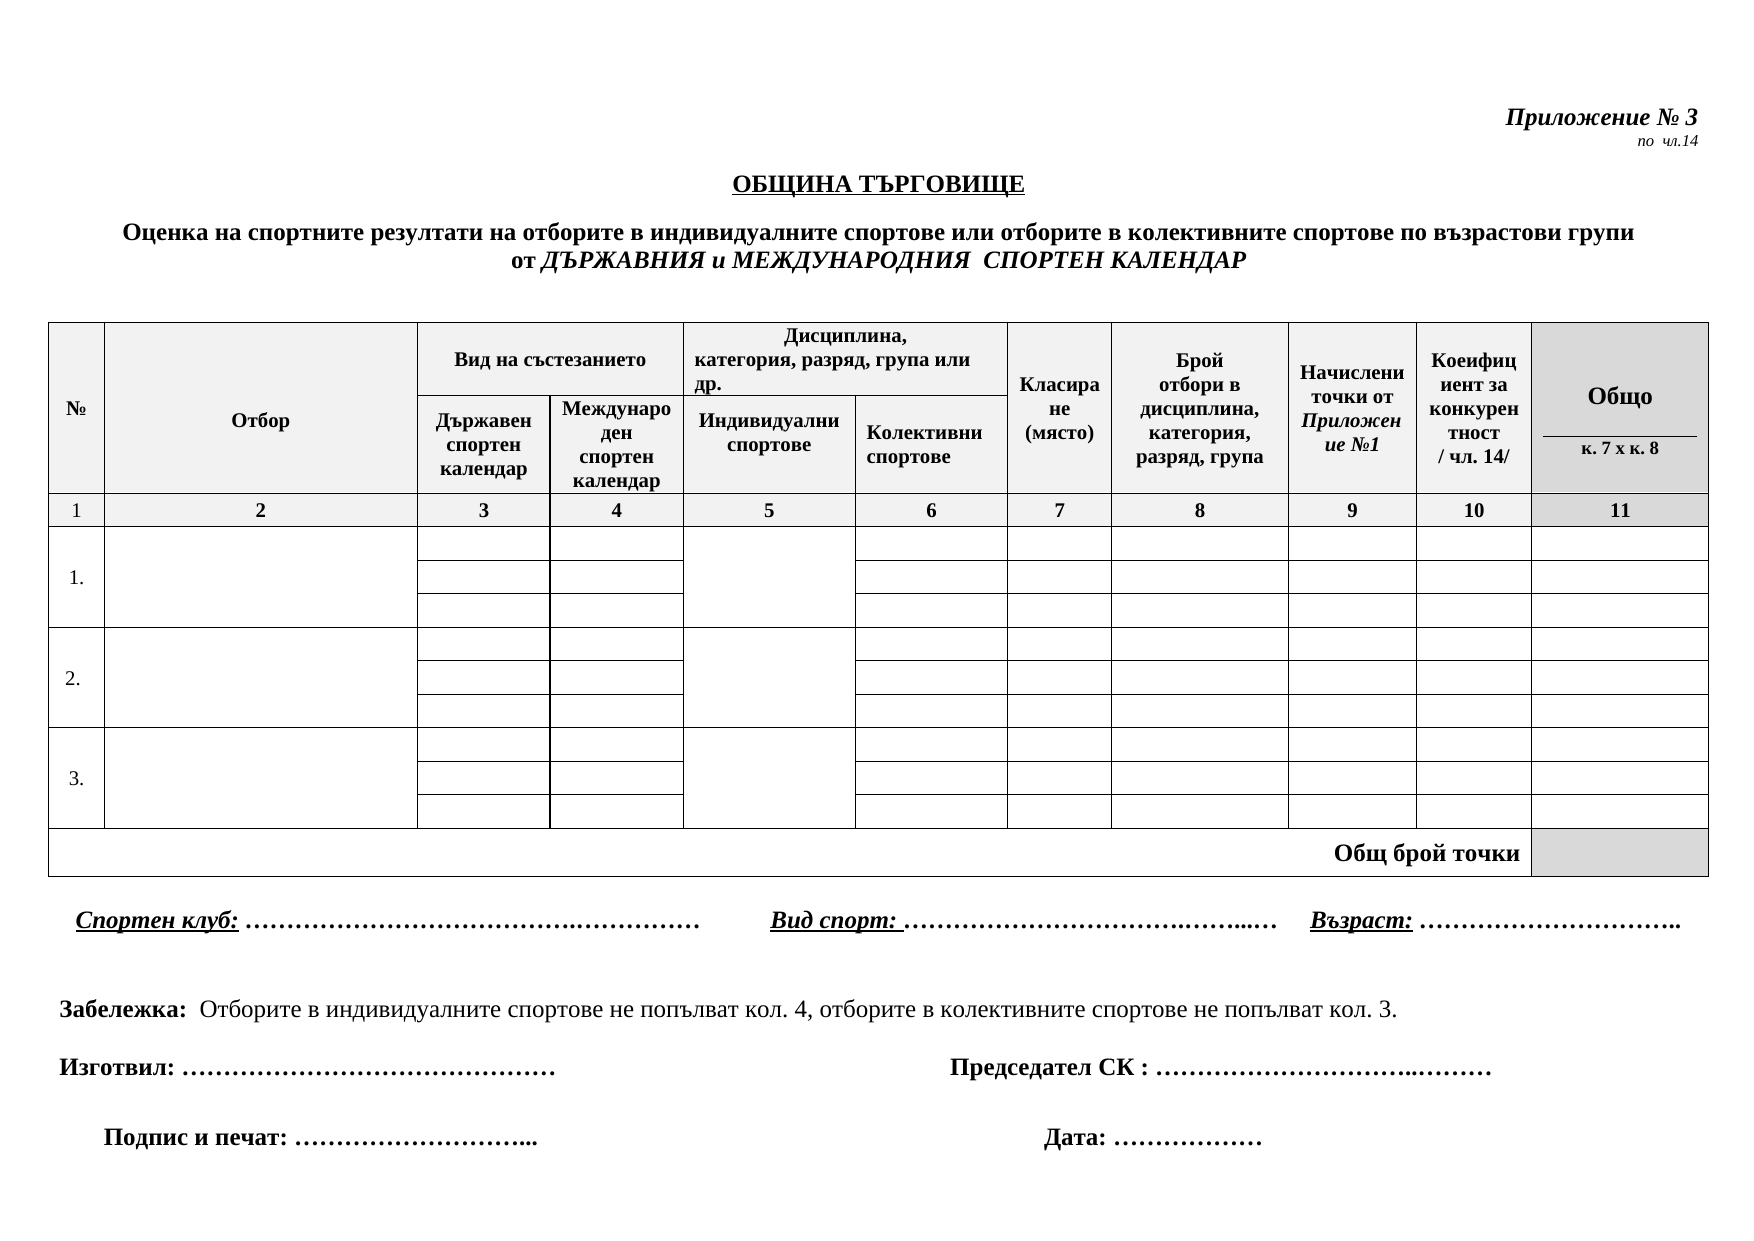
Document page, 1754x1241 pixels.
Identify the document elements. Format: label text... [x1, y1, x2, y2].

table_cell 11 [1532, 494, 1708, 526]
table_cell [1532, 561, 1708, 593]
table_cell 10 [1417, 494, 1531, 526]
table_cell [1289, 561, 1416, 593]
text Подпис и печат: ………………………... Дата: ……………… [59, 1122, 1698, 1151]
table_cell 5 [684, 494, 855, 526]
table_cell [551, 628, 683, 660]
table_cell [1417, 561, 1531, 593]
text от ДЪРЖАВНИЯ и МЕЖДУНАРОДНИЯ СПОРТЕН КАЛЕНДАР [59, 246, 1698, 274]
table_cell [684, 527, 855, 627]
table_cell [1417, 795, 1531, 828]
table_cell 8 [1112, 494, 1288, 526]
table_cell [856, 728, 1007, 761]
text Изготвил: ……………………………………… Председател СК : …………………………..……… [59, 1052, 1698, 1081]
table_cell [1112, 795, 1288, 828]
table_cell [551, 728, 683, 761]
table_cell [1112, 728, 1288, 761]
table_cell [1008, 527, 1111, 559]
table_header № [49, 323, 104, 492]
text Оценка на спортните резултати на отборите в индивидуалните спортове или отборите в колективните спортове по възрастови групи [59, 217, 1698, 246]
table_cell [856, 762, 1007, 794]
table_cell [1289, 594, 1416, 627]
text ОБЩИНА ТЪРГОВИЩЕ [59, 169, 1698, 198]
table_cell [418, 762, 549, 794]
table_cell [1008, 762, 1111, 794]
table_cell [1417, 628, 1531, 660]
text по чл.14 [59, 131, 1698, 150]
table_cell 1 [49, 494, 104, 526]
table_cell [856, 561, 1007, 593]
table_cell 6 [856, 494, 1007, 526]
table_cell 2. [49, 628, 104, 727]
text Забележка: Отборите в индивидуалните спортове не попълват кол. 4, отборите в колективните спортове не попълват кол. 3. [59, 994, 1698, 1023]
table_cell [1289, 762, 1416, 794]
table_cell [1417, 695, 1531, 727]
table_cell [1008, 561, 1111, 593]
table_cell [856, 695, 1007, 727]
table_cell [1008, 661, 1111, 694]
table_cell 4 [551, 494, 683, 526]
table_cell [551, 561, 683, 593]
table_cell [1532, 762, 1708, 794]
table_cell [856, 661, 1007, 694]
table_cell [418, 728, 549, 761]
table_header Брой отбори в дисциплина, категория, разряд, група [1112, 323, 1288, 492]
table_cell [418, 561, 549, 593]
table_cell [418, 628, 549, 660]
table_cell [1417, 661, 1531, 694]
table_cell [1289, 695, 1416, 727]
table_cell 9 [1289, 494, 1416, 526]
table_cell [418, 594, 549, 627]
table_cell [1008, 795, 1111, 828]
table_cell [105, 728, 417, 828]
table_cell [551, 795, 683, 828]
table_cell [551, 594, 683, 627]
table_cell [1289, 728, 1416, 761]
table_cell [856, 795, 1007, 828]
table_cell [1532, 594, 1708, 627]
table_cell [1112, 561, 1288, 593]
table_cell [418, 661, 549, 694]
table_cell [1532, 795, 1708, 828]
table_header Отбор [105, 323, 417, 492]
table_cell [684, 628, 855, 727]
table_cell [856, 527, 1007, 559]
table_cell [1417, 527, 1531, 559]
table_cell Общ брой точки [49, 829, 1531, 876]
table_cell [105, 628, 417, 727]
table_cell [1532, 695, 1708, 727]
table_cell [1008, 594, 1111, 627]
table_cell [1112, 661, 1288, 694]
table_cell [1417, 762, 1531, 794]
table_cell [1289, 527, 1416, 559]
table_cell [551, 527, 683, 559]
table_cell 3 [418, 494, 549, 526]
table_cell [105, 527, 417, 627]
table_cell [551, 695, 683, 727]
table_cell Международен спортен календар [551, 396, 683, 492]
table_cell 3. [49, 728, 104, 828]
table_cell [1532, 829, 1708, 876]
table_header Коеифициент за конкурентност / чл. 14/ [1417, 323, 1531, 492]
table_header Класиране (място) [1008, 323, 1111, 492]
table_cell [1417, 728, 1531, 761]
table_cell [1532, 661, 1708, 694]
table_cell [1289, 795, 1416, 828]
text Спортен клуб: ………………………………….…………… Вид спорт: …………………………….……...… Възраст: ………………………….. [59, 905, 1698, 934]
table_cell Държавен спортен календар [418, 396, 549, 492]
table_cell [856, 628, 1007, 660]
table_cell [418, 795, 549, 828]
table_cell Индивидуални спортове [684, 396, 855, 492]
table_cell [418, 695, 549, 727]
table_cell [418, 527, 549, 559]
table_cell [551, 762, 683, 794]
table_cell [1112, 527, 1288, 559]
table_cell [1289, 628, 1416, 660]
table_cell [551, 661, 683, 694]
table_cell [1532, 628, 1708, 660]
table_cell Колективни спортове [856, 396, 1007, 492]
table_cell [1417, 594, 1531, 627]
table_cell 2 [105, 494, 417, 526]
table_cell [1532, 728, 1708, 761]
table_cell [1112, 695, 1288, 727]
table_cell [1532, 527, 1708, 559]
table_cell [1008, 695, 1111, 727]
table_header Дисциплина, категория, разряд, група или др. [684, 323, 1007, 395]
table_header Общо к. 7 х к. 8 [1532, 323, 1708, 492]
table_cell [684, 728, 855, 828]
table_cell [1008, 628, 1111, 660]
table_cell [856, 594, 1007, 627]
table_header Начислени точки от Приложение №1 [1289, 323, 1416, 492]
table_cell [1112, 594, 1288, 627]
table_cell [1112, 628, 1288, 660]
text Приложение № 3 [59, 102, 1698, 131]
table_header Вид на състезанието [418, 323, 683, 395]
table_cell 1. [49, 527, 104, 627]
table_cell [1112, 762, 1288, 794]
table_cell [1008, 728, 1111, 761]
table_cell [1289, 661, 1416, 694]
table_cell 7 [1008, 494, 1111, 526]
